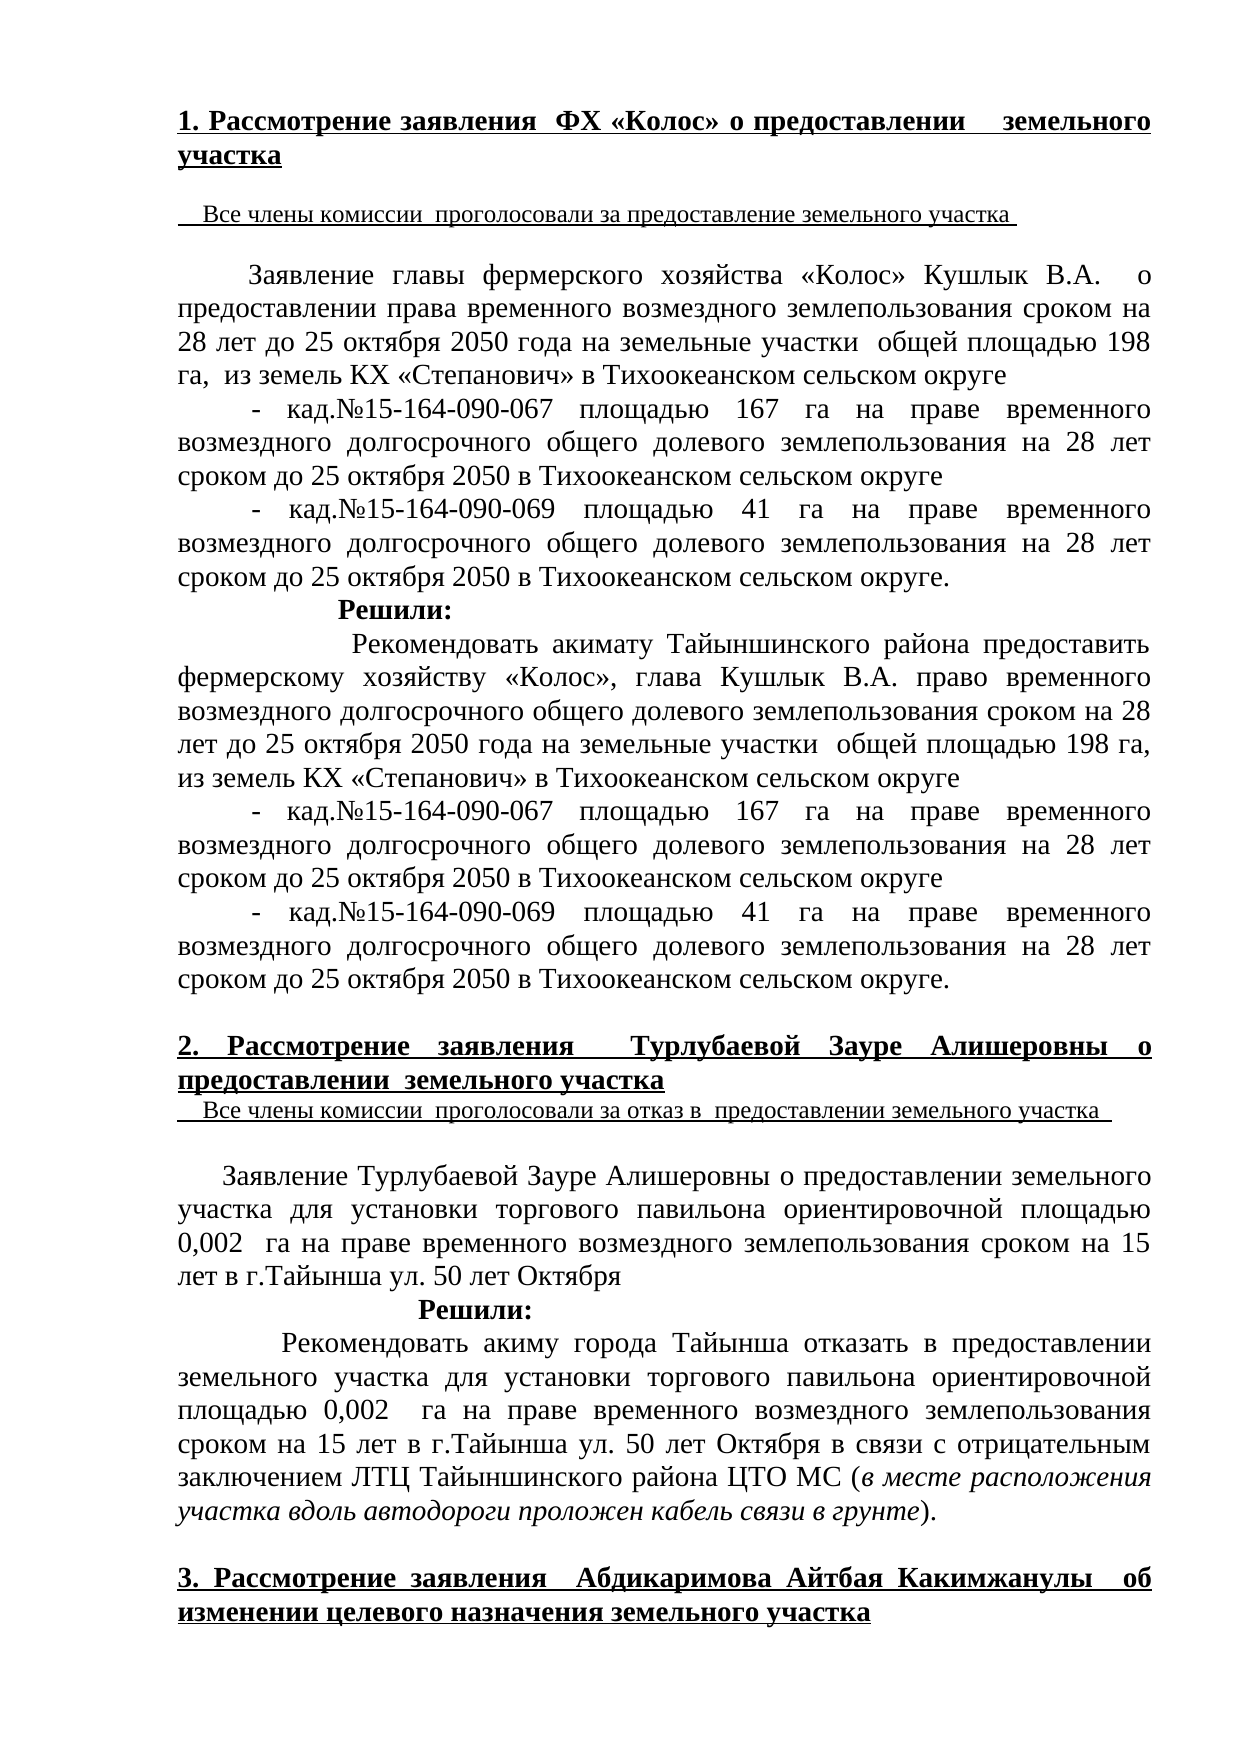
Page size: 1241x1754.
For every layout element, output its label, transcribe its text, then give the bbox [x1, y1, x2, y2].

text 2. Рассмотрение заявления Турлубаевой Зауре Алишеровны о предоставлении земельного участка [177, 1028, 1152, 1057]
text Заявление главы фермерского хозяйства «Колос» Кушлык В.А. о предоставлении права временного возмездного землепользования сроком на 28 лет до 25 октября 2050 года на земельные участки общей площадью 198 га, из земель КХ «Степанович» в Тихоокеанском сельском округе [177, 257, 1152, 391]
text Заявление Турлубаевой Зауре Алишеровны о предоставлении земельного участка для установки торгового павильона ориентировочной площадью 0,002 га на праве временного возмездного землепользования сроком на 15 лет в г.Тайынша ул. 50 лет Октября [177, 1158, 1152, 1292]
text Все члены комиссии проголосовали за отказ в предоставлении земельного участка [177, 1095, 1152, 1124]
text 1. Рассмотрение заявления ФХ «Колос» о предоставлении земельного участка [177, 103, 1152, 171]
text Рекомендовать акимату Тайыншинского района предоставить фермерскому хозяйству «Колос», глава Кушлык В.А. право временного возмездного долгосрочного общего долевого землепользования сроком на 28 лет до 25 октября 2050 года на земельные участки общей площадью 198 га, из земель КХ «Степанович» в Тихоокеанском сельском округе [177, 626, 1152, 793]
text - кад.№15-164-090-069 площадью 41 га на праве временного возмездного долгосрочного общего долевого землепользования на 28 лет сроком до 25 октября 2050 в Тихоокеанском сельском округе. [177, 492, 1152, 592]
text - кад.№15-164-090-067 площадью 167 га на праве временного возмездного долгосрочного общего долевого землепользования на 28 лет сроком до 25 октября 2050 в Тихоокеанском сельском округе [177, 793, 1152, 894]
text 3. Рассмотрение заявления Абдикаримова Айтбая Какимжанулы об изменении целевого назначения земельного участка [177, 1560, 1152, 1589]
text Решили: [177, 592, 1152, 626]
text - кад.№15-164-090-069 площадью 41 га на праве временного возмездного долгосрочного общего долевого землепользования на 28 лет сроком до 25 октября 2050 в Тихоокеанском сельском округе. [177, 894, 1152, 995]
text - кад.№15-164-090-067 площадью 167 га на праве временного возмездного долгосрочного общего долевого землепользования на 28 лет сроком до 25 октября 2050 в Тихоокеанском сельском округе [177, 391, 1152, 492]
text 2. Рассмотрение заявления Турлубаевой Зауре Алишеровны о предоставлении земельного участка [177, 1059, 1152, 1095]
text Все члены комиссии проголосовали за предоставление земельного участка [177, 199, 1152, 228]
text Рекомендовать акиму города Тайынша отказать в предоставлении земельного участка для установки торгового павильона ориентировочной площадью 0,002 га на праве временного возмездного землепользования сроком на 15 лет в г.Тайынша ул. 50 лет Октября в связи с отрицательным заключением ЛТЦ Тайыншинского района ЦТО МС (в месте расположения участка вдоль автодороги проложен кабель связи в грунте). [177, 1325, 1152, 1527]
text 3. Рассмотрение заявления Абдикаримова Айтбая Какимжанулы об изменении целевого назначения земельного участка [177, 1591, 1152, 1627]
text Решили: [177, 1292, 1152, 1325]
